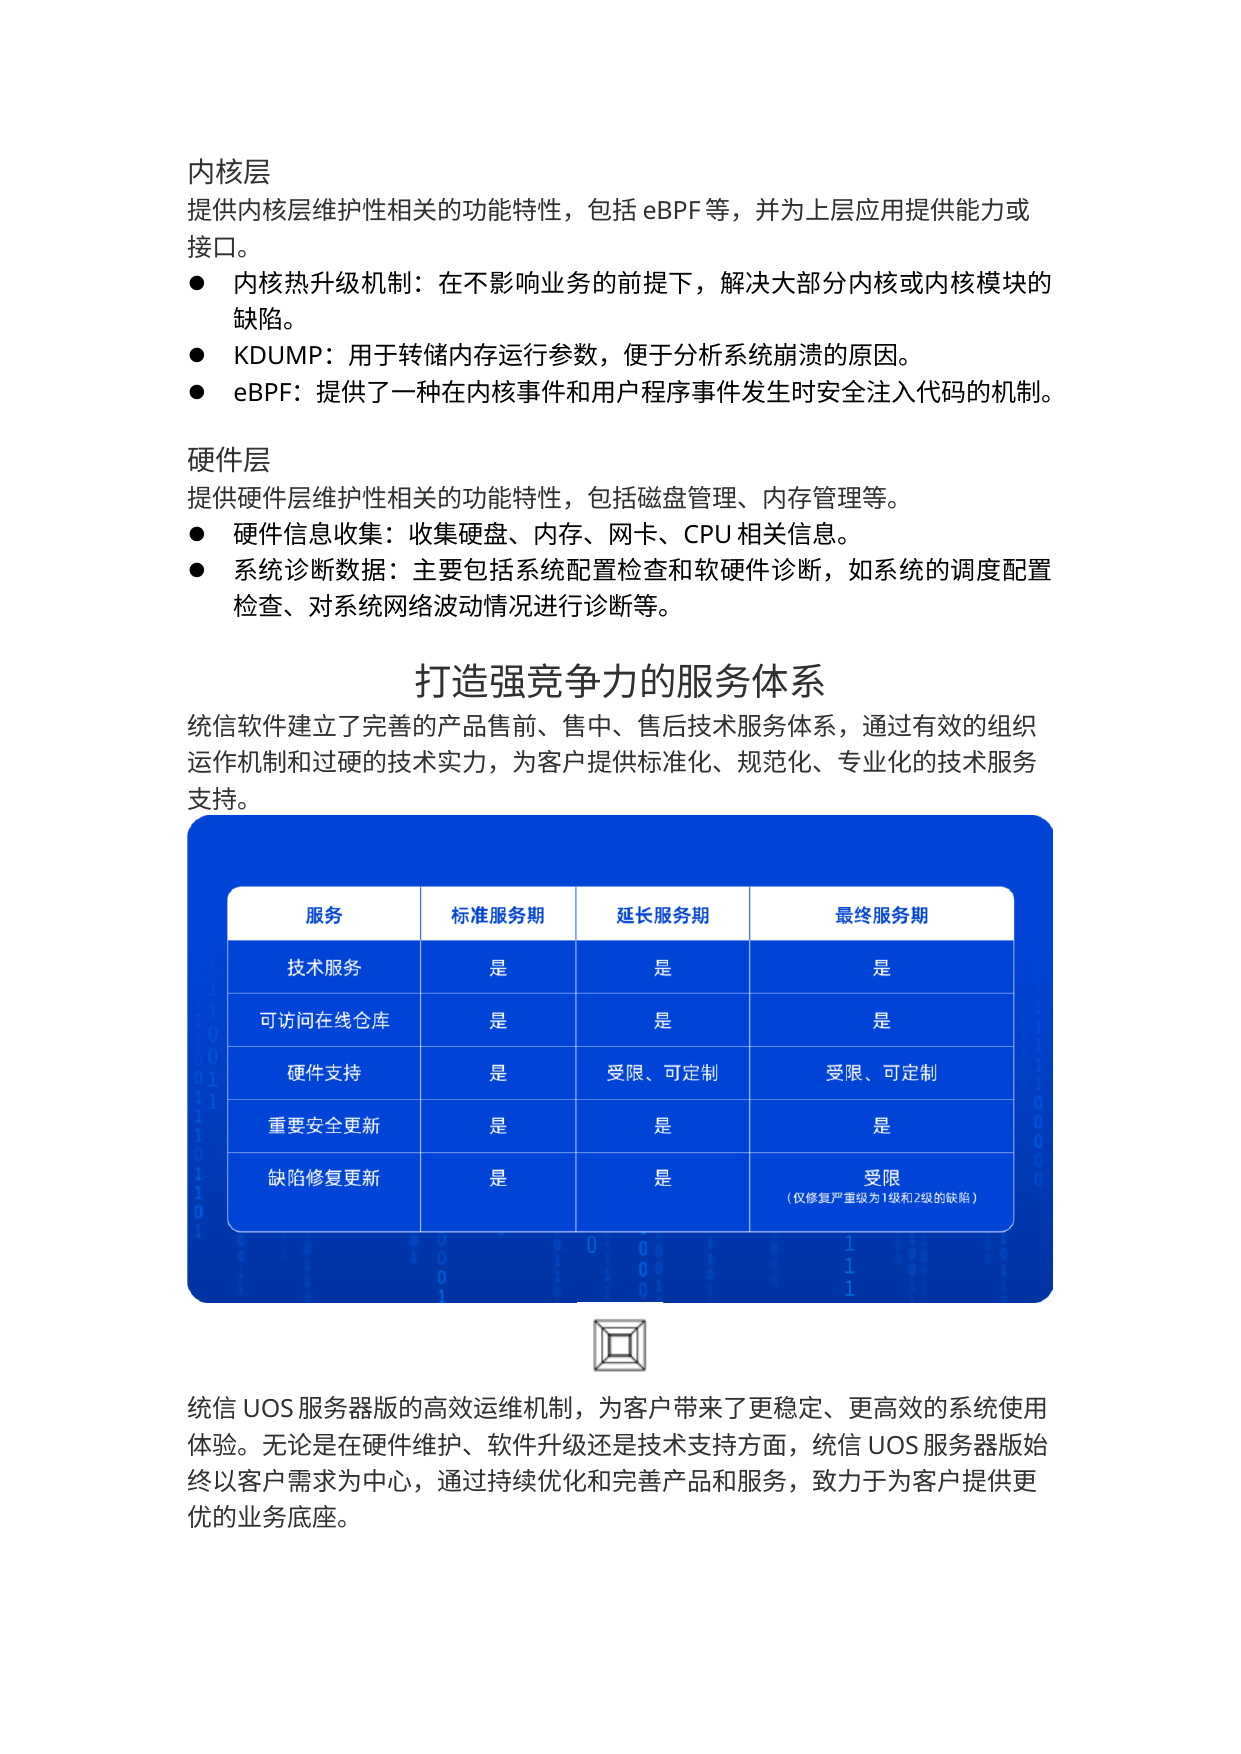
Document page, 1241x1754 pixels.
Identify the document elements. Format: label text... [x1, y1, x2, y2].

list 系统诊断数据：主要包括系统配置检查和软硬件诊断，如系统的调度配置检查、对系统网络波动情况进行诊断等。 [187, 551, 1053, 623]
text 提供内核层维护性相关的功能特性，包括eBPF等，并为上层应用提供能力或接口。 [187, 191, 1053, 263]
list 内核热升级机制：在不影响业务的前提下，解决大部分内核或内核模块的缺陷。 [187, 263, 1053, 336]
list KDUMP：用于转储内存运行参数，便于分析系统崩溃的原因。 [187, 336, 1053, 372]
list eBPF：提供了一种在内核事件和用户程序事件发生时安全注入代码的机制。 [187, 372, 1053, 408]
text 打造强竞争力的服务体系 [187, 652, 1053, 707]
text 统信UOS服务器版的高效运维机制，为客户带来了更稳定、更高效的系统使用体验。无论是在硬件维护、软件升级还是技术支持方面，统信UOS服务器版始终以客户需求为中心，通过持续优化和完善产品和服务，致力于为客户提供更优的业务底座。 [187, 1389, 1053, 1534]
picture [187, 815, 1053, 1389]
text 硬件层 [187, 437, 1053, 478]
text 内核层 [187, 150, 1053, 191]
text 统信软件建立了完善的产品售前、售中、售后技术服务体系，通过有效的组织运作机制和过硬的技术实力，为客户提供标准化、规范化、专业化的技术服务支持。 [187, 707, 1053, 815]
text 提供硬件层维护性相关的功能特性，包括磁盘管理、内存管理等。 [187, 478, 1053, 514]
list 硬件信息收集：收集硬盘、内存、网卡、CPU相关信息。 [187, 514, 1053, 551]
